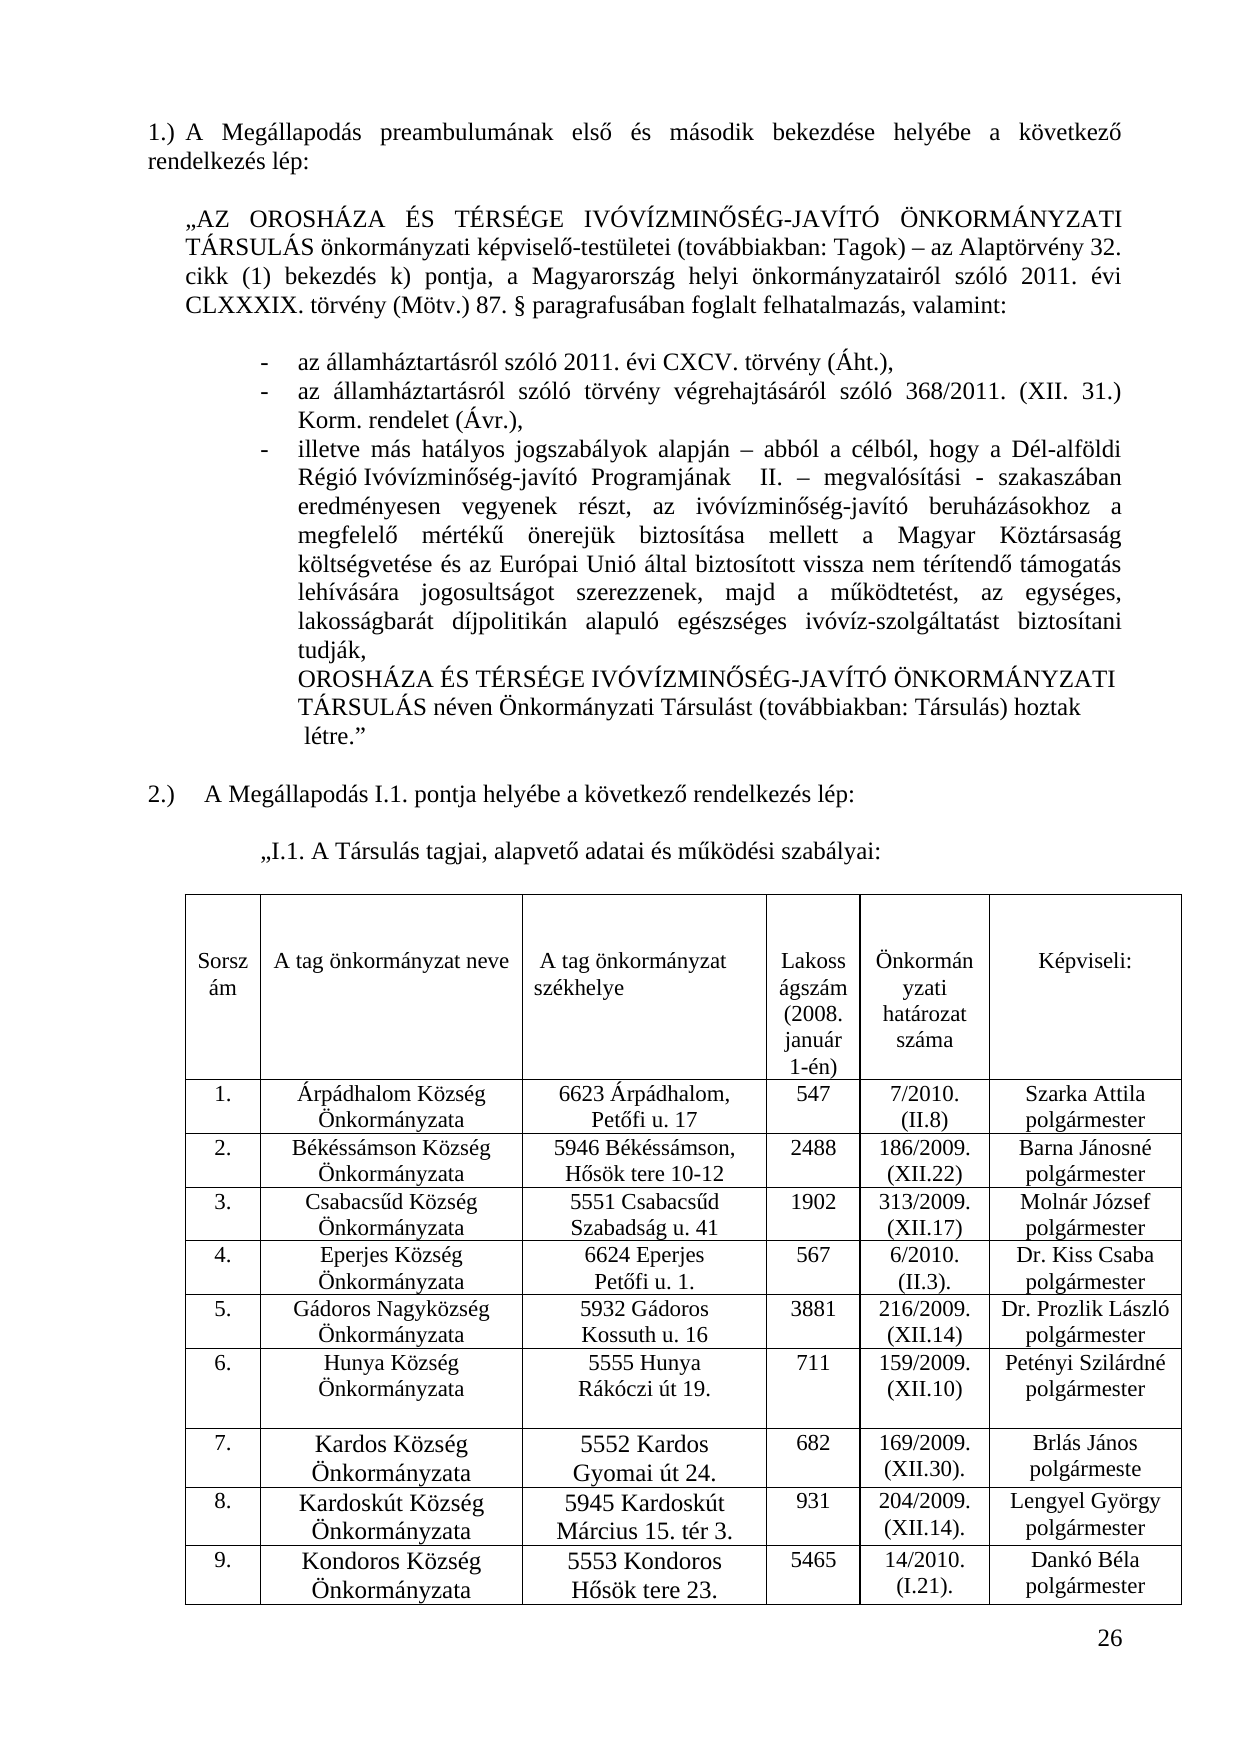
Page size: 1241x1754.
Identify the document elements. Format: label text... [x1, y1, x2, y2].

table_cell 14/2010. (I.21). [861, 1546, 989, 1604]
table_cell 6624 Eperjes Petőfi u. 1. [523, 1241, 766, 1294]
table_cell 5555 Hunya Rákóczi út 19. [523, 1349, 766, 1428]
table_cell 9. [186, 1546, 260, 1604]
table_cell Árpádhalom Község Önkormányzata [261, 1080, 522, 1133]
table_cell 7. [186, 1429, 260, 1487]
table_cell 5945 Kardoskút Március 15. tér 3. [523, 1488, 766, 1545]
table_cell 2. [186, 1134, 260, 1187]
table_cell 682 [767, 1429, 859, 1487]
table_cell Csabacsűd Község Önkormányzata [261, 1188, 522, 1240]
table_cell 5551 Csabacsűd Szabadság u. 41 [523, 1188, 766, 1240]
table_cell 3. [186, 1188, 260, 1240]
table_cell 4. [186, 1241, 260, 1294]
table_cell 5946 Békéssámson, Hősök tere 10-12 [523, 1134, 766, 1187]
table_cell 1. [186, 1080, 260, 1133]
table_cell 159/2009. (XII.10) [861, 1349, 989, 1428]
table_cell 313/2009. (XII.17) [861, 1188, 989, 1240]
list A Megállapodás I.1. pontja helyébe a következő rendelkezés lép: [148, 779, 1122, 807]
table_cell Kondoros Község Önkormányzata [261, 1546, 522, 1604]
table_cell 7/2010. (II.8) [861, 1080, 989, 1133]
table_cell 5465 [767, 1546, 859, 1604]
table_cell 711 [767, 1349, 859, 1428]
table_cell 6. [186, 1349, 260, 1428]
table_cell Lengyel György polgármester [990, 1488, 1181, 1545]
table_cell Szarka Attila polgármester [990, 1080, 1181, 1133]
table_cell Eperjes Község Önkormányzata [261, 1241, 522, 1294]
table_cell 567 [767, 1241, 859, 1294]
table_cell 186/2009. (XII.22) [861, 1134, 989, 1187]
table_cell 3881 [767, 1295, 859, 1348]
table_cell Békéssámson Község Önkormányzata [261, 1134, 522, 1187]
table_header Lakosságszám (2008. január 1-én) [767, 895, 859, 1079]
table_cell 5932 Gádoros Kossuth u. 16 [523, 1295, 766, 1348]
table_cell Kardoskút Község Önkormányzata [261, 1488, 522, 1545]
table_header A tag önkormányzat székhelye [523, 895, 766, 1079]
table_cell 169/2009. (XII.30). [861, 1429, 989, 1487]
table_cell 5553 Kondoros Hősök tere 23. [523, 1546, 766, 1604]
list az államháztartásról szóló törvény végrehajtásáról szóló 368/2011. (XII. 31.) Korm. rendelet (Ávr.), [260, 376, 1122, 434]
table_cell 204/2009. (XII.14). [861, 1488, 989, 1545]
table_cell Molnár József polgármester [990, 1188, 1181, 1240]
table_header A tag önkormányzat neve [261, 895, 522, 1079]
table_cell 216/2009. (XII.14) [861, 1295, 989, 1348]
table_cell 2488 [767, 1134, 859, 1187]
table_cell Petényi Szilárdné polgármester [990, 1349, 1181, 1428]
table_cell Gádoros Nagyközség Önkormányzata [261, 1295, 522, 1348]
table_cell 5. [186, 1295, 260, 1348]
table_cell 6/2010. (II.3). [861, 1241, 989, 1294]
table_cell Kardos Község Önkormányzata [261, 1429, 522, 1487]
table_cell Dankó Béla polgármester [990, 1546, 1181, 1604]
table_cell Barna Jánosné polgármester [990, 1134, 1181, 1187]
list illetve más hatályos jogszabályok alapján – abból a célból, hogy a Dél-alföldi Régió Ivóvízminőség-javító Programjának II. – megvalósítási - szakaszában eredményesen vegyenek részt, az ivóvízminőség-javító beruházásokhoz a megfelelő mértékű önerejük biztosítása mellett a Magyar Köztársaság költségvetése és az Európai Unió által biztosított vissza nem térítendő támogatás lehívására jogosultságot szerezzenek, majd a működtetést, az egységes, lakosságbarát díjpolitikán alapuló egészséges ivóvíz-szolgáltatást biztosítani tudják, [260, 434, 1122, 664]
table_cell Brlás János polgármeste [990, 1429, 1181, 1487]
table_cell Dr. Prozlik László polgármester [990, 1295, 1181, 1348]
text „I.1. A Társulás tagjai, alapvető adatai és működési szabályai: [260, 836, 1122, 865]
table_header Sorszám [186, 895, 260, 1079]
table_cell Hunya Község Önkormányzata [261, 1349, 522, 1428]
table_cell 1902 [767, 1188, 859, 1240]
text OROSHÁZA ÉS TÉRSÉGE IVÓVÍZMINŐSÉG-JAVÍTÓ Önkormányzati [260, 664, 1122, 692]
table_header Képviseli: [990, 895, 1181, 1079]
table_cell Dr. Kiss Csaba polgármester [990, 1241, 1181, 1294]
table_header Önkormányzati határozat száma [861, 895, 989, 1079]
list az államháztartásról szóló 2011. évi CXCV. törvény (Áht.), [260, 347, 1122, 376]
table_cell 6623 Árpádhalom, Petőfi u. 17 [523, 1080, 766, 1133]
list A Megállapodás preambulumának első és második bekezdése helyébe a következő rendelkezés lép: [148, 117, 1122, 175]
table_cell 5552 Kardos Gyomai út 24. [523, 1429, 766, 1487]
text Társulás néven Önkormányzati Társulást (továbbiakban: Társulás) hoztak [260, 692, 1122, 721]
table_cell 8. [186, 1488, 260, 1545]
table_cell 547 [767, 1080, 859, 1133]
table_cell 931 [767, 1488, 859, 1545]
text létre.” [260, 721, 1122, 750]
text „AZ OROSHÁZA ÉS TÉRSÉGE IVÓVÍZMINŐSÉG-JAVÍTÓ Önkormányzati Társulás önkormányzati képviselő-testületei (továbbiakban: Tagok) – az Alaptörvény 32. cikk (1) bekezdés k) pontja, a Magyarország helyi önkormányzatairól szóló 2011. évi CLXXXIX. törvény (Mötv.) 87. § paragrafusában foglalt felhatalmazás, valamint: [185, 204, 1122, 319]
